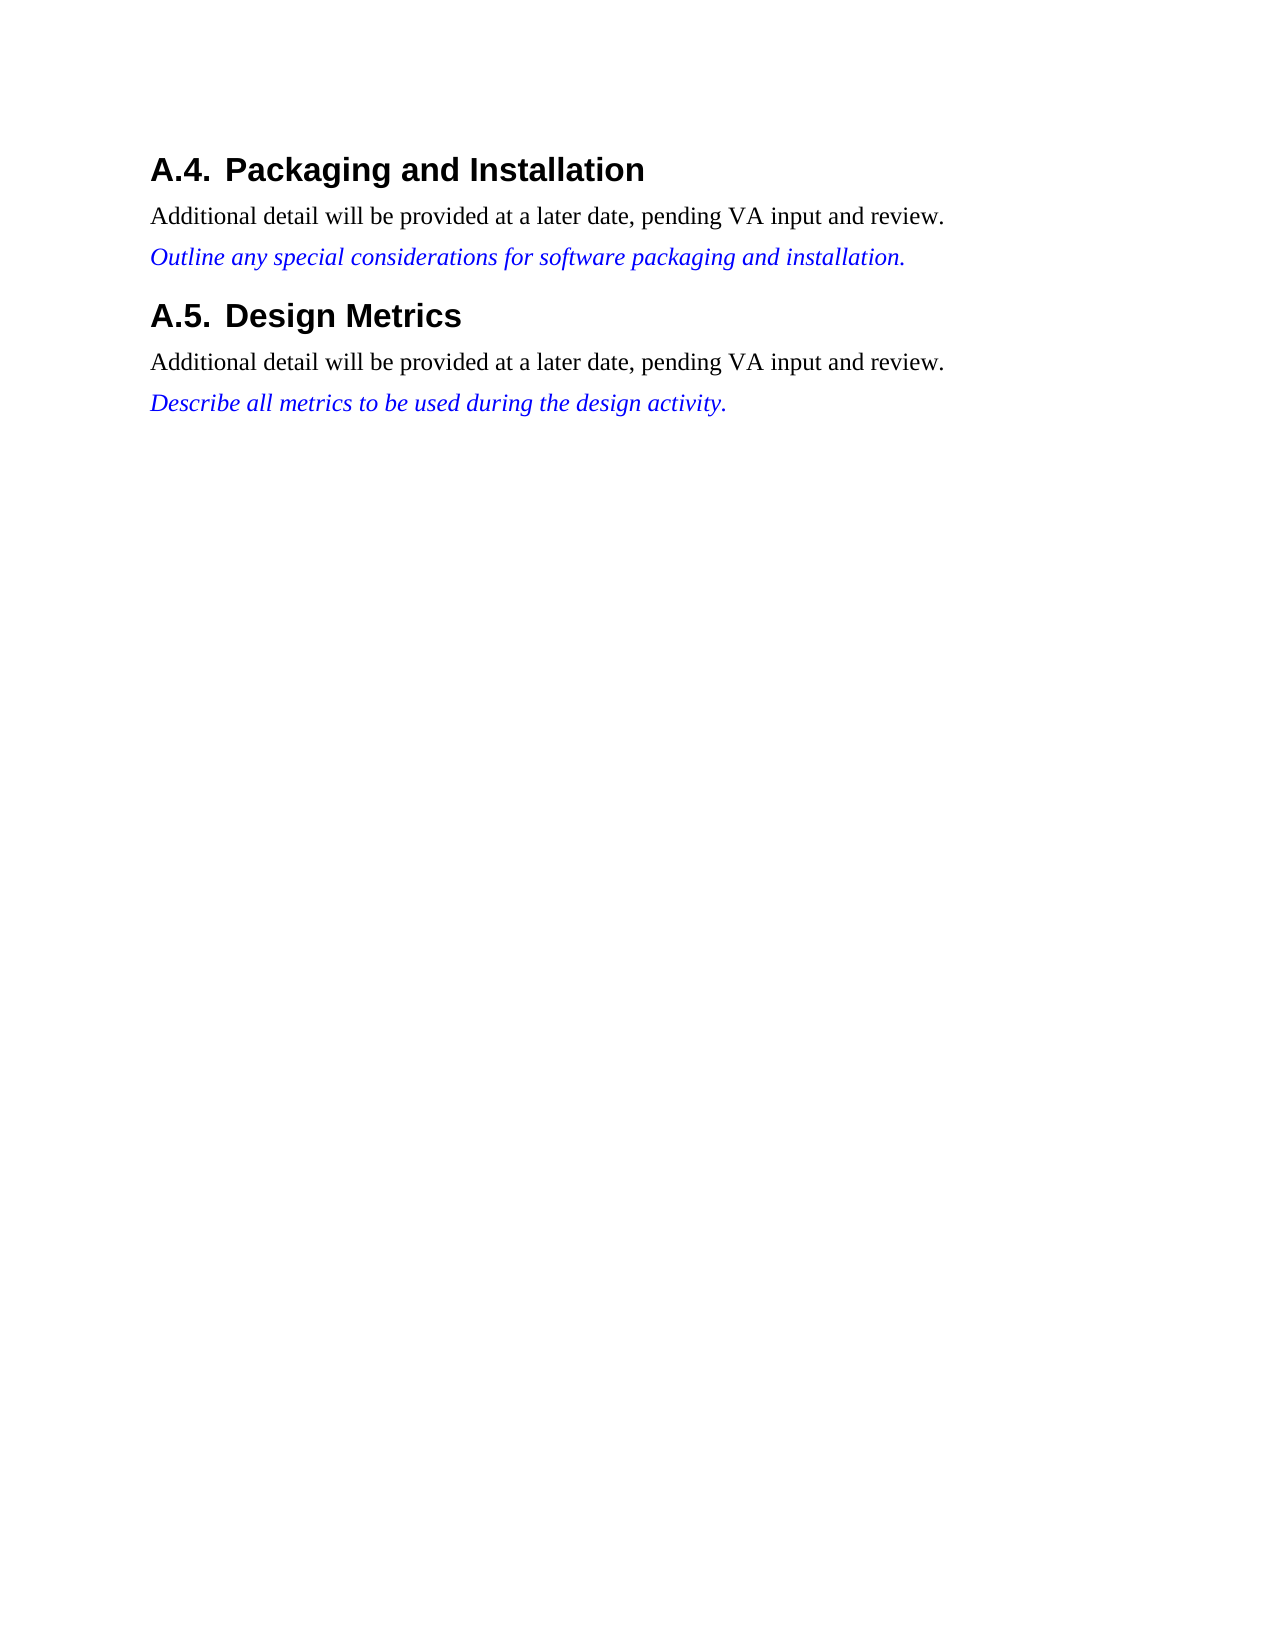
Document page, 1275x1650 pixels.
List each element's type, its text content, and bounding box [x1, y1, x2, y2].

text Additional detail will be provided at a later date, pending VA input and review. [150, 347, 1125, 376]
text Design Metrics [150, 296, 1125, 334]
text Outline any special considerations for software packaging and installation. [150, 242, 1125, 271]
text Additional detail will be provided at a later date, pending VA input and review. [150, 201, 1125, 230]
text Describe all metrics to be used during the design activity. [150, 388, 1125, 417]
text Packaging and Installation [150, 150, 1125, 188]
